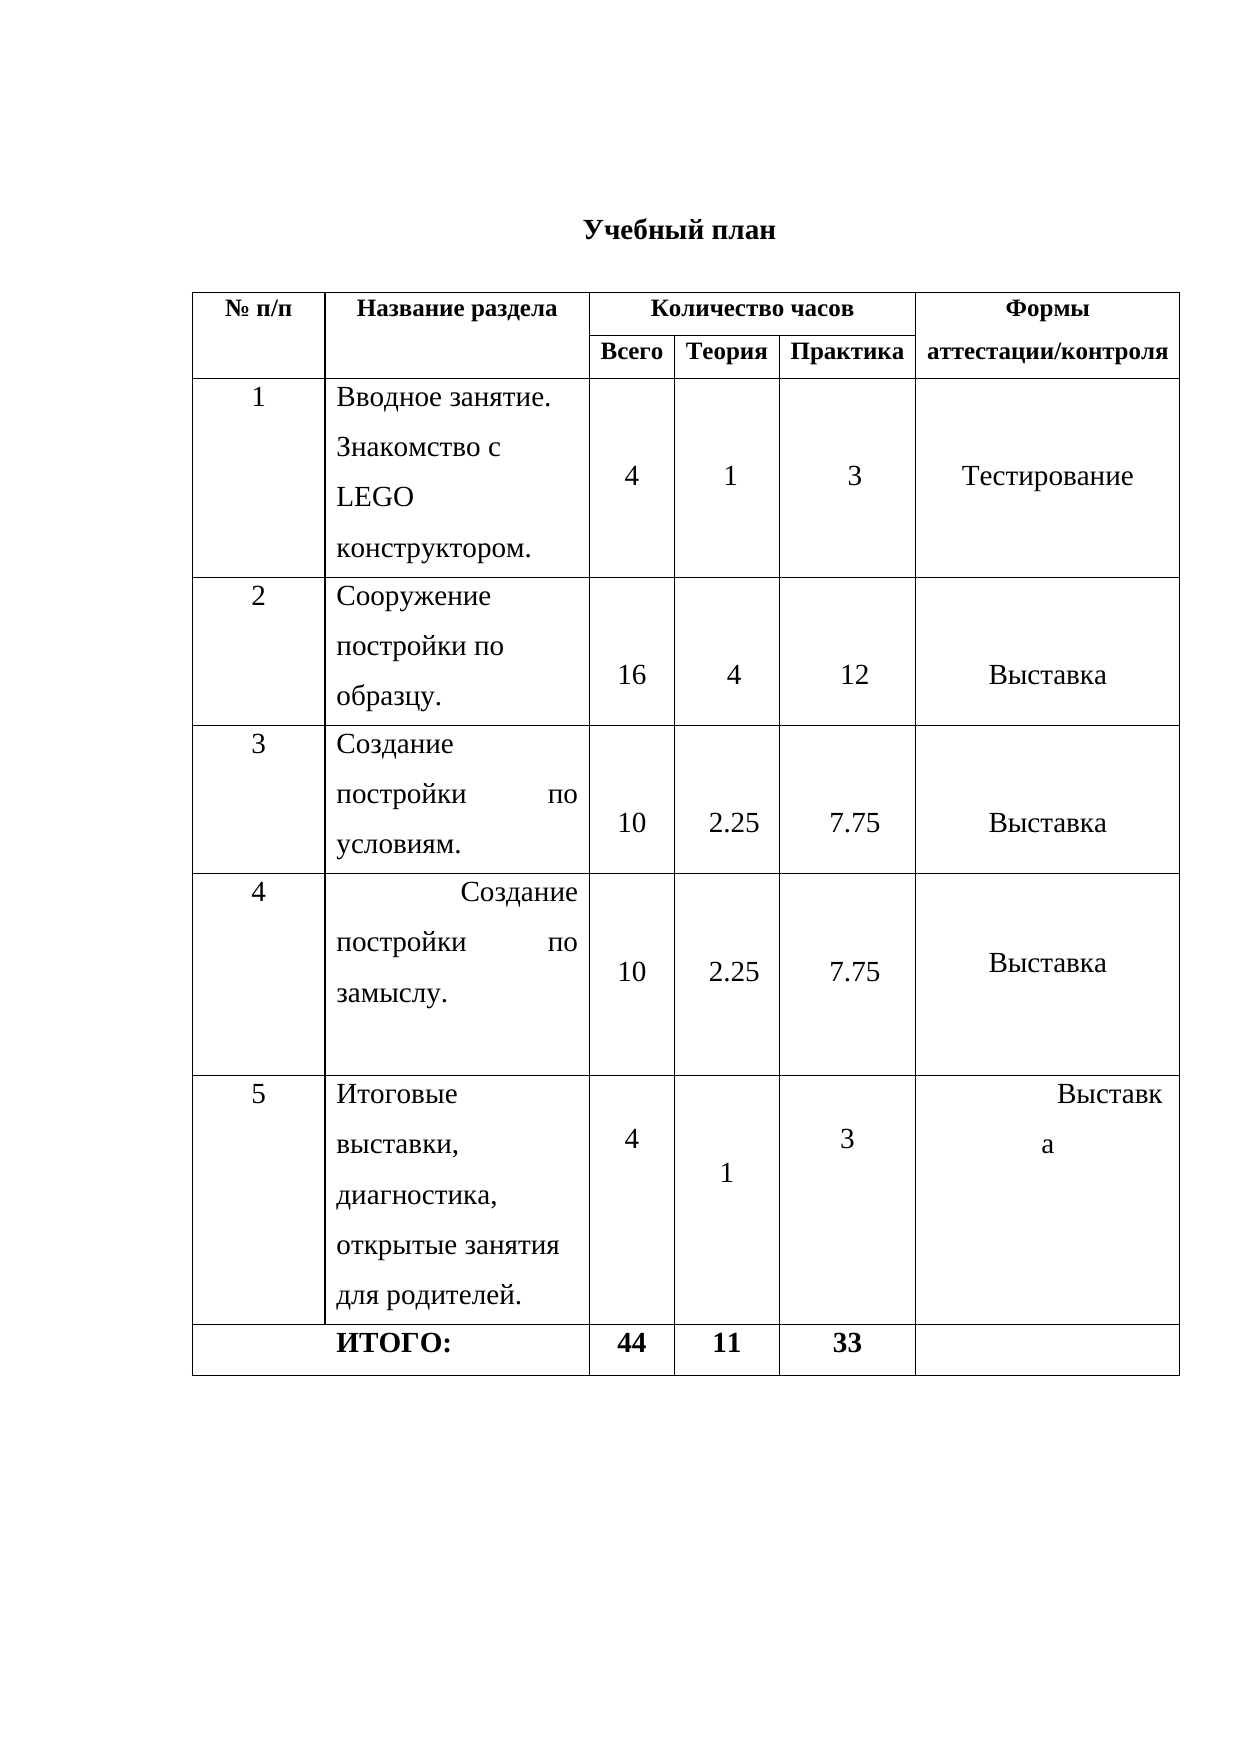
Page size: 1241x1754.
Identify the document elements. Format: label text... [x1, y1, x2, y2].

table_cell Создание постройки по замыслу. [326, 874, 589, 1075]
table_cell 4 [590, 379, 674, 577]
table_header Формы аттестации/контроля [916, 293, 1179, 378]
table_cell 4 [675, 578, 779, 725]
table_cell 2.25 [675, 874, 779, 1075]
table_cell 7.75 [780, 874, 915, 1075]
table_cell 33 [780, 1325, 915, 1375]
table_cell Сооружение постройки по образцу. [326, 578, 589, 725]
table_header Название раздела [326, 293, 589, 378]
table_cell 1 [675, 379, 779, 577]
table_cell 1 [193, 379, 324, 577]
table_cell 12 [780, 578, 915, 725]
table_cell Выставка [916, 578, 1179, 725]
table_cell Вводное занятие. Знакомство с LEGO конструктором. [326, 379, 589, 577]
table_cell Выставка [916, 874, 1179, 1075]
table_cell 3 [193, 726, 324, 873]
table_cell 3 [780, 379, 915, 577]
table_cell 4 [193, 874, 324, 1075]
table_cell 10 [590, 874, 674, 1075]
table_header Количество часов [590, 293, 915, 335]
table_cell Всего [590, 336, 674, 378]
table_cell Тестирование [916, 379, 1179, 577]
table_cell 3 [780, 1076, 915, 1324]
table_cell [916, 1325, 1179, 1375]
table_cell Итоговые выставки, диагностика, открытые занятия для родителей. [326, 1076, 589, 1324]
table_cell 2 [193, 578, 324, 725]
table_cell Создание постройки по условиям. [326, 726, 589, 873]
table_cell Выставка [916, 1076, 1179, 1324]
table_cell 16 [590, 578, 674, 725]
table_cell Выставка [916, 726, 1179, 873]
table_cell 10 [590, 726, 674, 873]
table_cell Теория [675, 336, 779, 378]
table_cell 7.75 [780, 726, 915, 873]
table_cell 11 [675, 1325, 779, 1375]
text Учебный план [177, 212, 1152, 246]
table_cell ИТОГО: [193, 1325, 589, 1375]
table_cell 44 [590, 1325, 674, 1375]
table_cell 1 [675, 1076, 779, 1324]
table_cell 5 [193, 1076, 324, 1324]
table_header № п/п [193, 293, 324, 378]
table_cell 2.25 [675, 726, 779, 873]
table_cell 4 [590, 1076, 674, 1324]
table_cell Практика [780, 336, 915, 378]
